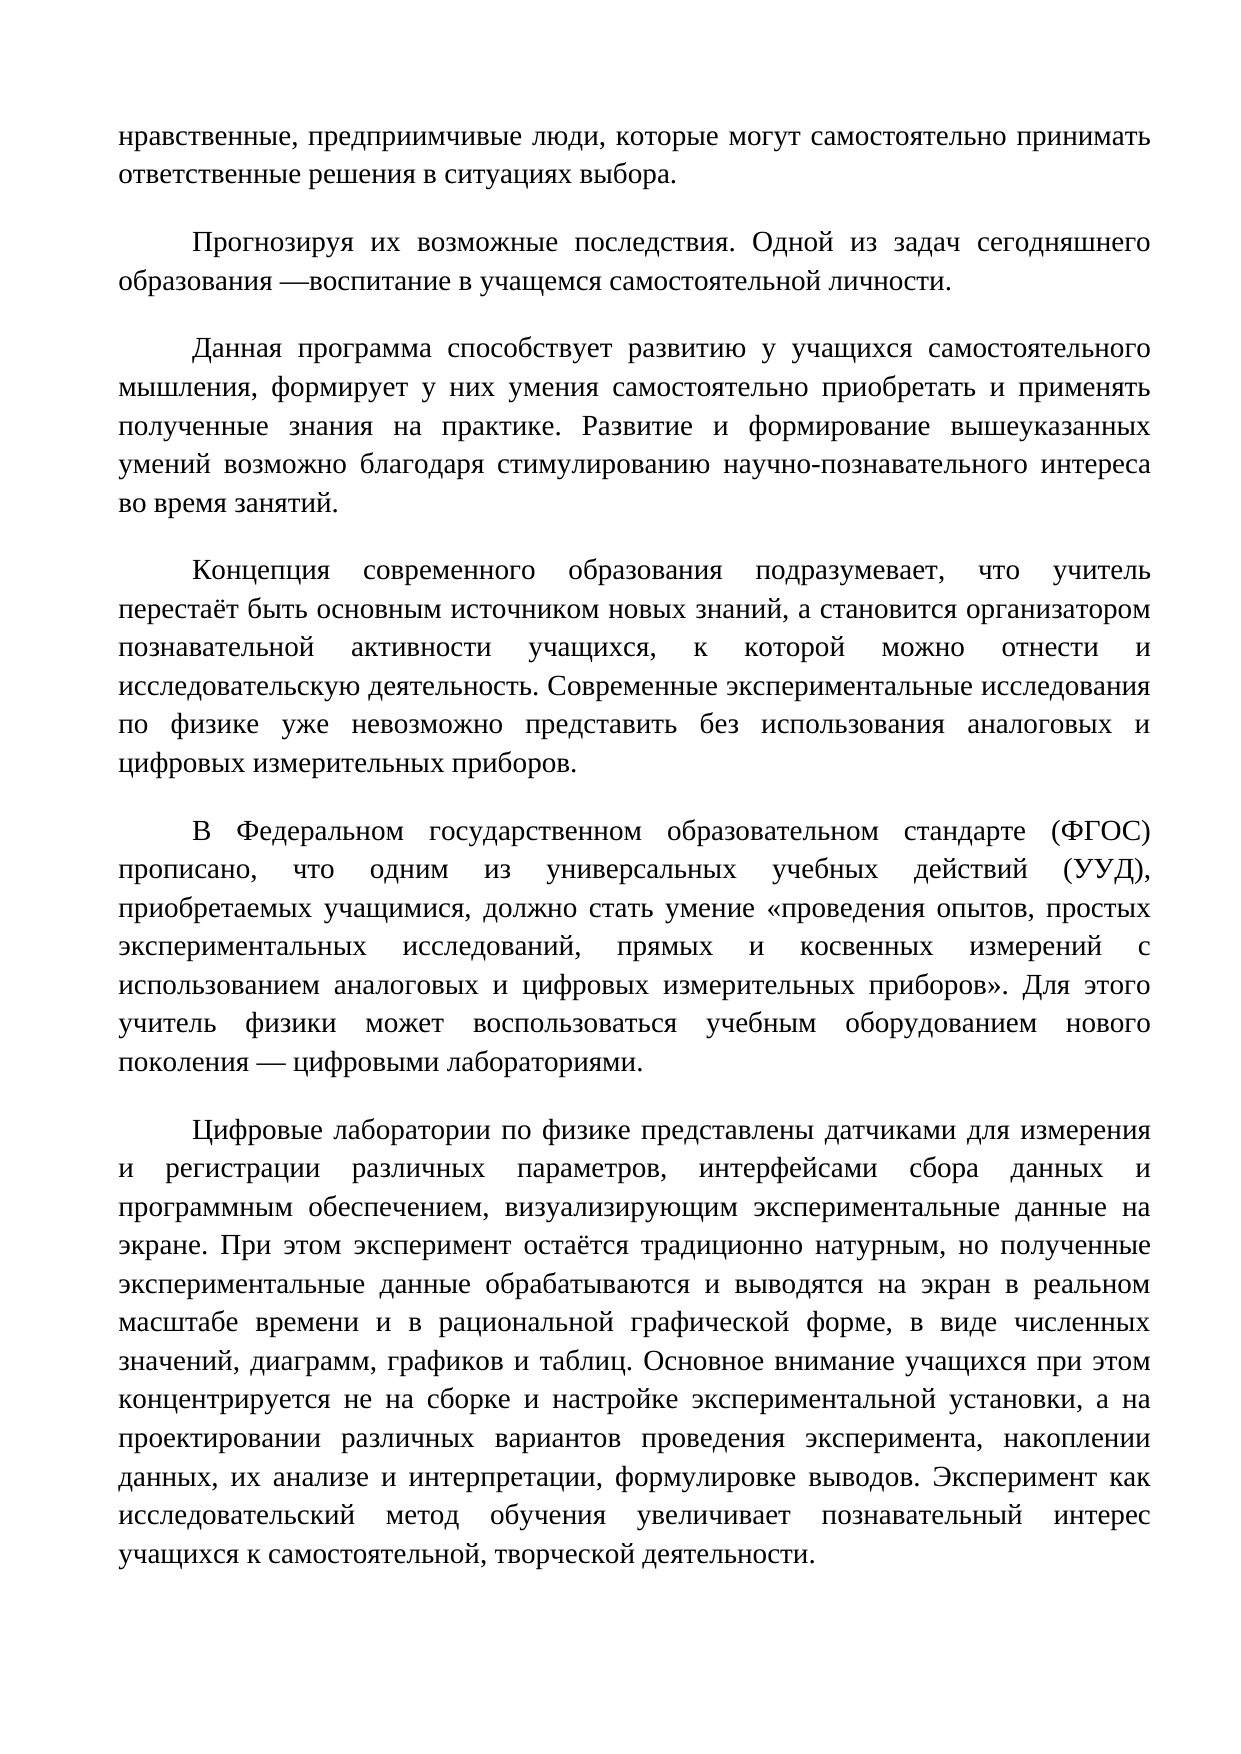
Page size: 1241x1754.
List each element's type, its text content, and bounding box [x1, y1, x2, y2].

text В Федеральном государственном образовательном стандарте (ФГОС) прописано, что одним из универсальных учебных действий (УУД), приобретаемых учащимися, должно стать умение «проведения опытов, простых экспериментальных исследований, прямых и косвенных измерений с использованием аналоговых и цифровых измерительных приборов». Для этого учитель физики может воспользоваться учебным оборудованием нового поколения — цифровыми лабораториями. [118, 813, 1152, 1078]
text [118, 118, 1152, 190]
text Прогнозируя их возможные последствия. Одной из задач сегодняшнего образования —воспитание в учащемся самостоятельной личности. [118, 224, 1152, 296]
text Цифровые лаборатории по физике представлены датчиками для измерения и регистрации различных параметров, интерфейсами сбора данных и программным обеспечением, визуализирующим экспериментальные данные на экране. При этом эксперимент остаётся традиционно натурным, но полученные экспериментальные данные обрабатываются и выводятся на экран в реальном масштабе времени и в рациональной графической форме, в виде численных значений, диаграмм, графиков и таблиц. Основное внимание учащихся при этом концентрируется не на сборке и настройке экспериментальной установки, а на проектировании различных вариантов проведения эксперимента, накоплении данных, их анализе и интерпретации, формулировке выводов. Эксперимент как исследовательский метод обучения увеличивает познавательный интерес учащихся к самостоятельной, творческой деятельности. [118, 1112, 1152, 1569]
text Концепция современного образования подразумевает, что учитель перестаёт быть основным источником новых знаний, а становится организатором познавательной активности учащихся, к которой можно отнести и исследовательскую деятельность. Современные экспериментальные исследования по физике уже невозможно представить без использования аналоговых и цифровых измерительных приборов. [118, 552, 1152, 779]
text Данная программа способствует развитию у учащихся самостоятельного мышления, формирует у них умения самостоятельно приобретать и применять полученные знания на практике. Развитие и формирование вышеуказанных умений возможно благодаря стимулированию научно-познавательного интереса во время занятий. [118, 331, 1152, 518]
